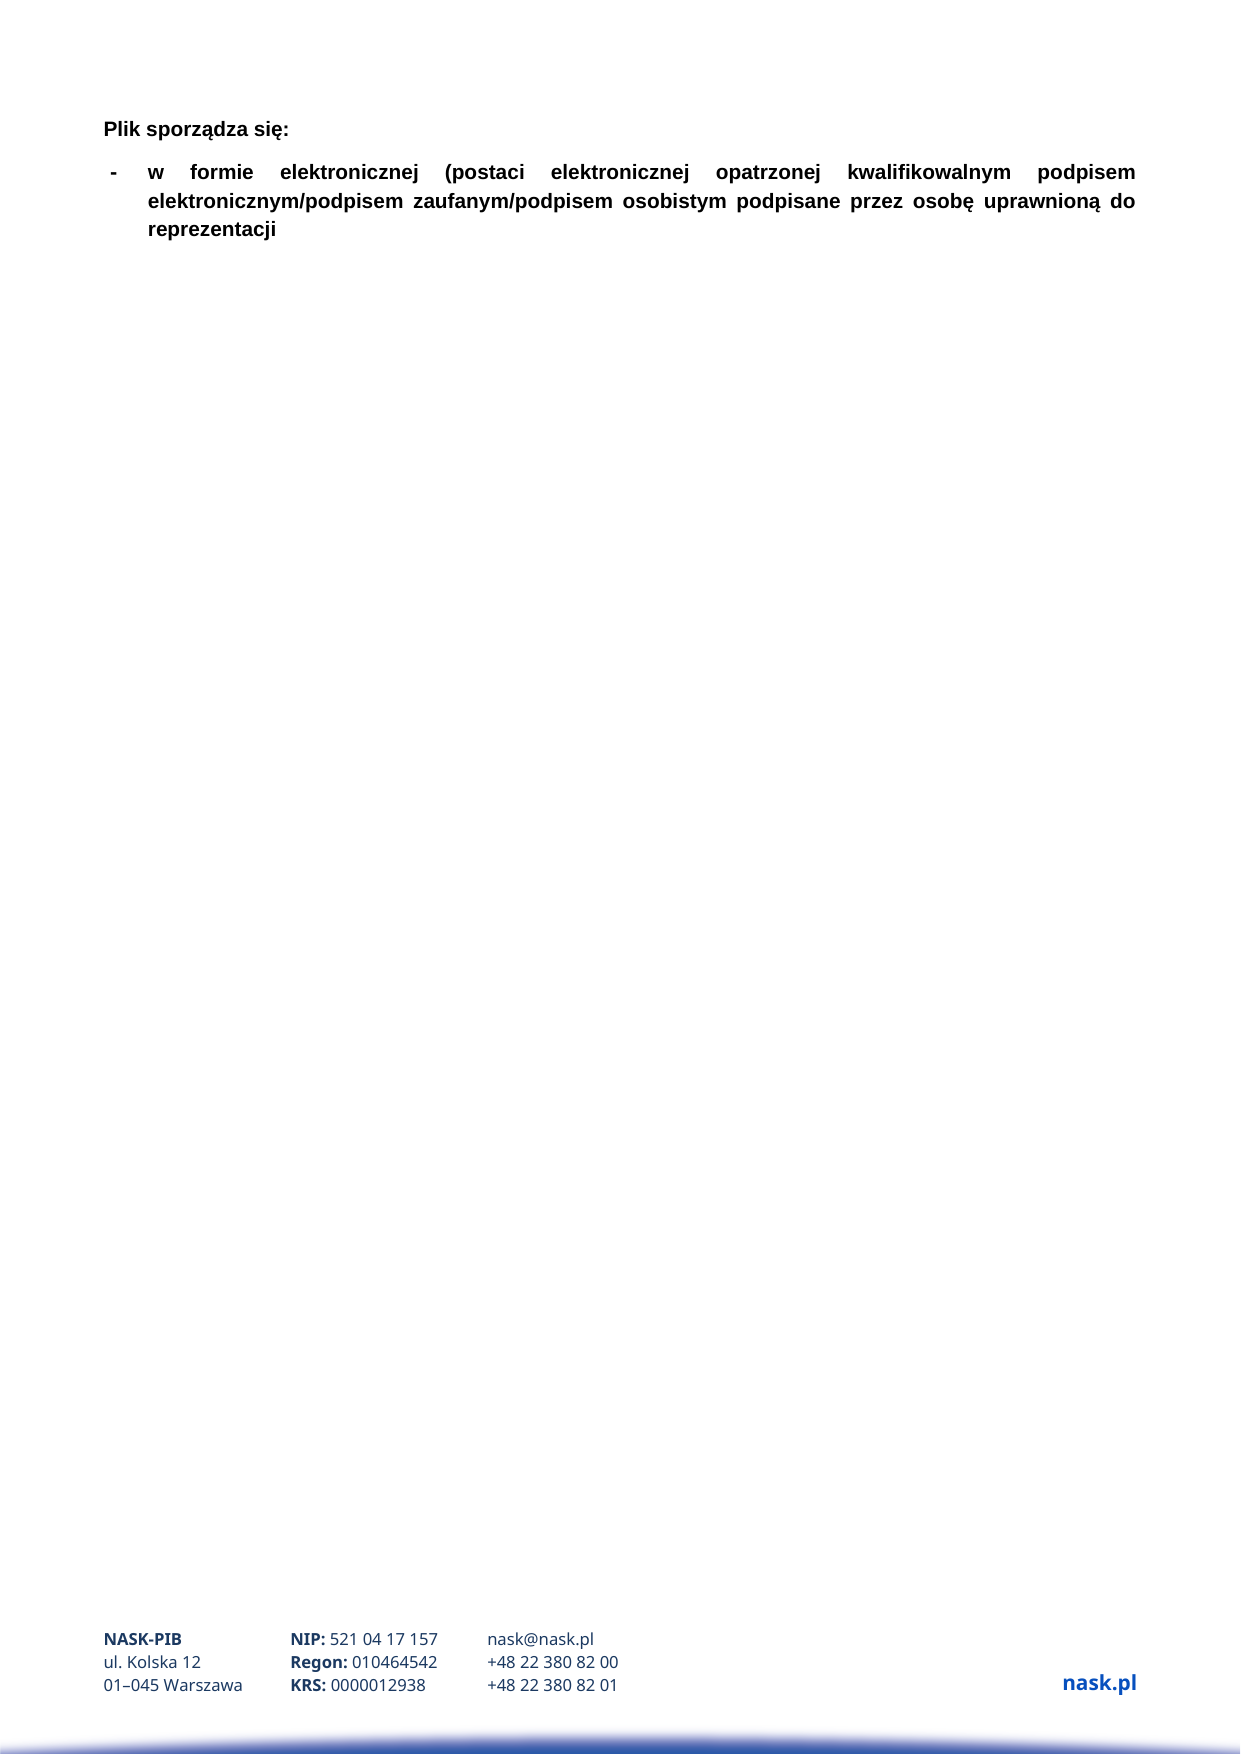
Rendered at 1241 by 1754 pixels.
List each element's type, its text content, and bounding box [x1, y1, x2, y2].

picture [0, 0, 1241, 1754]
list w formie elektronicznej (postaci elektronicznej opatrzonej kwalifikowalnym podpisem elektronicznym/podpisem zaufanym/podpisem osobistym podpisane przez osobę uprawnioną do reprezentacji [110, 157, 1137, 240]
text Plik sporządza się: [103, 117, 1137, 141]
